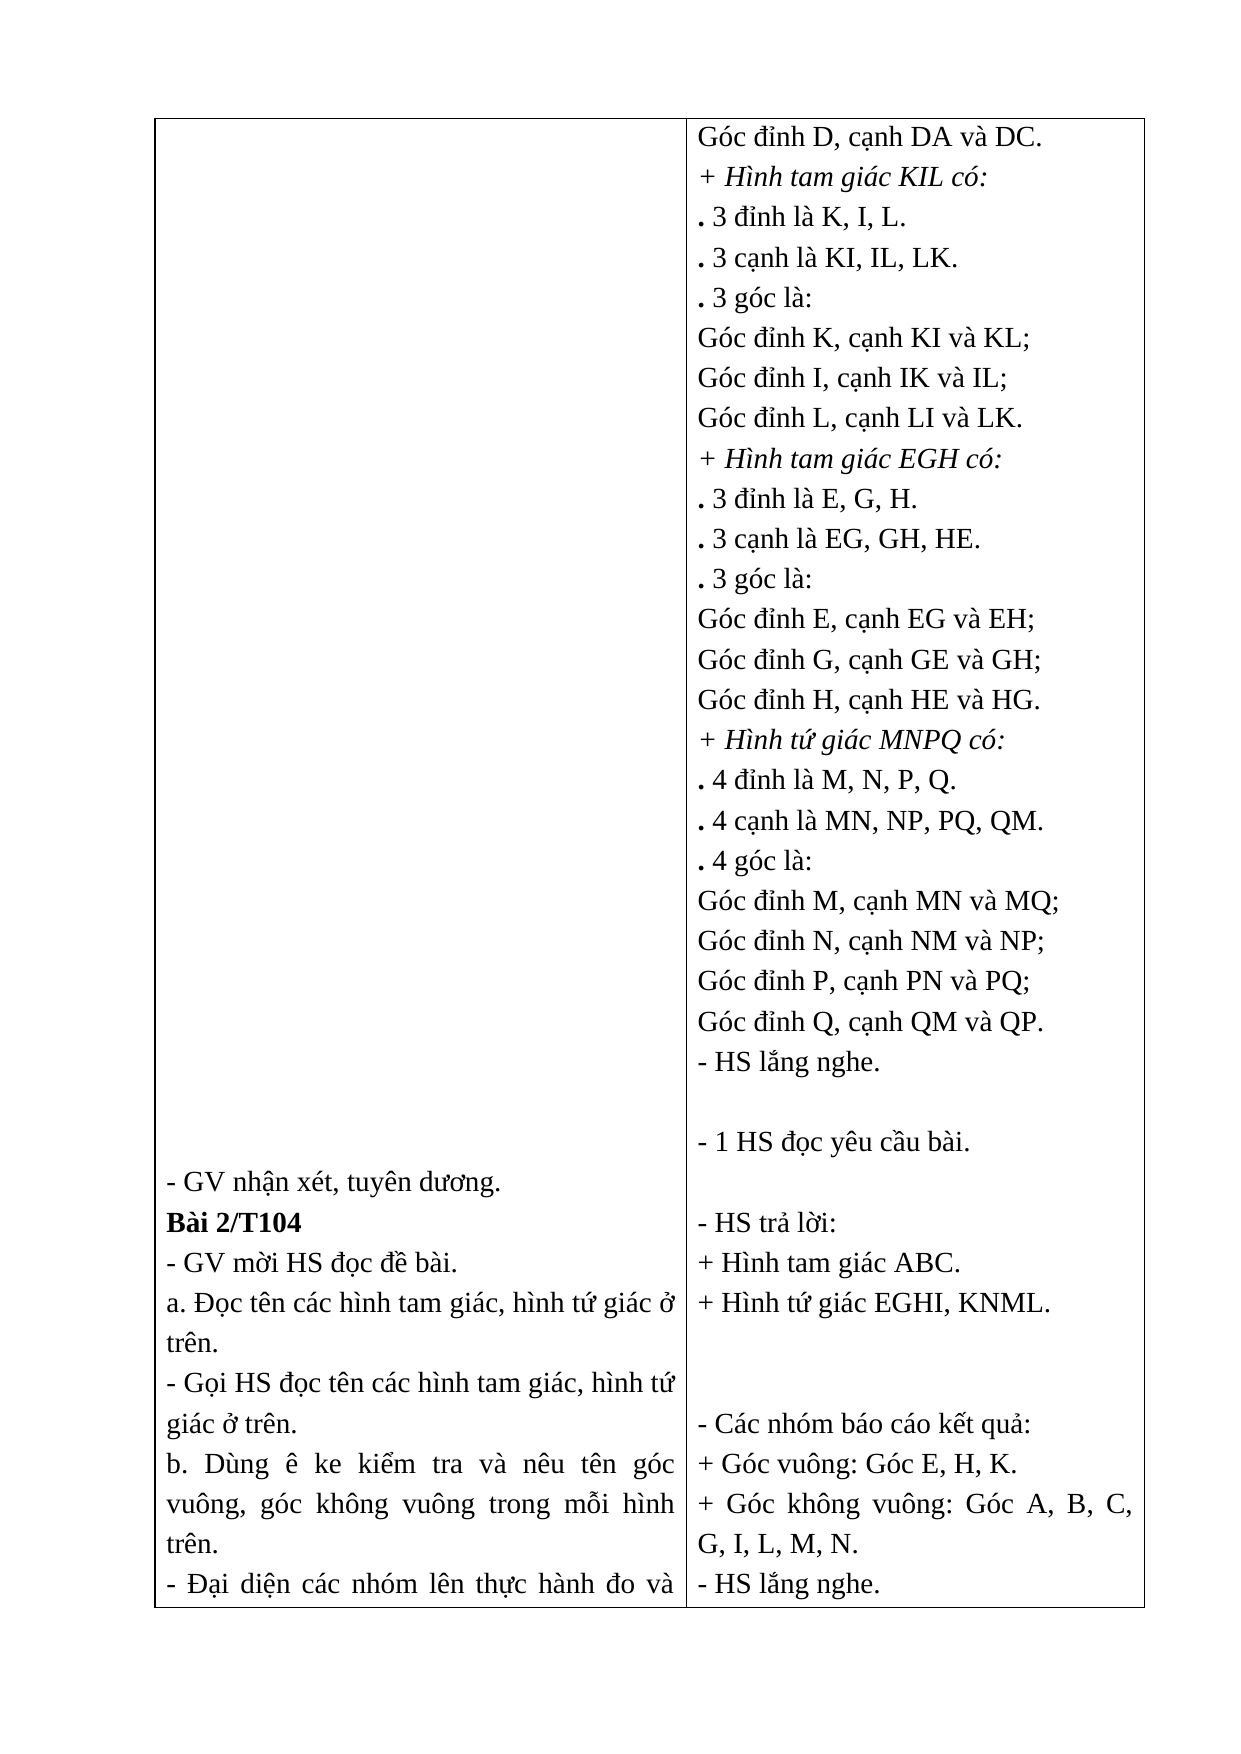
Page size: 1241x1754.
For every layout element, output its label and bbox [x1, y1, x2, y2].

table_cell [156, 119, 686, 1607]
table_cell [687, 119, 1144, 1607]
